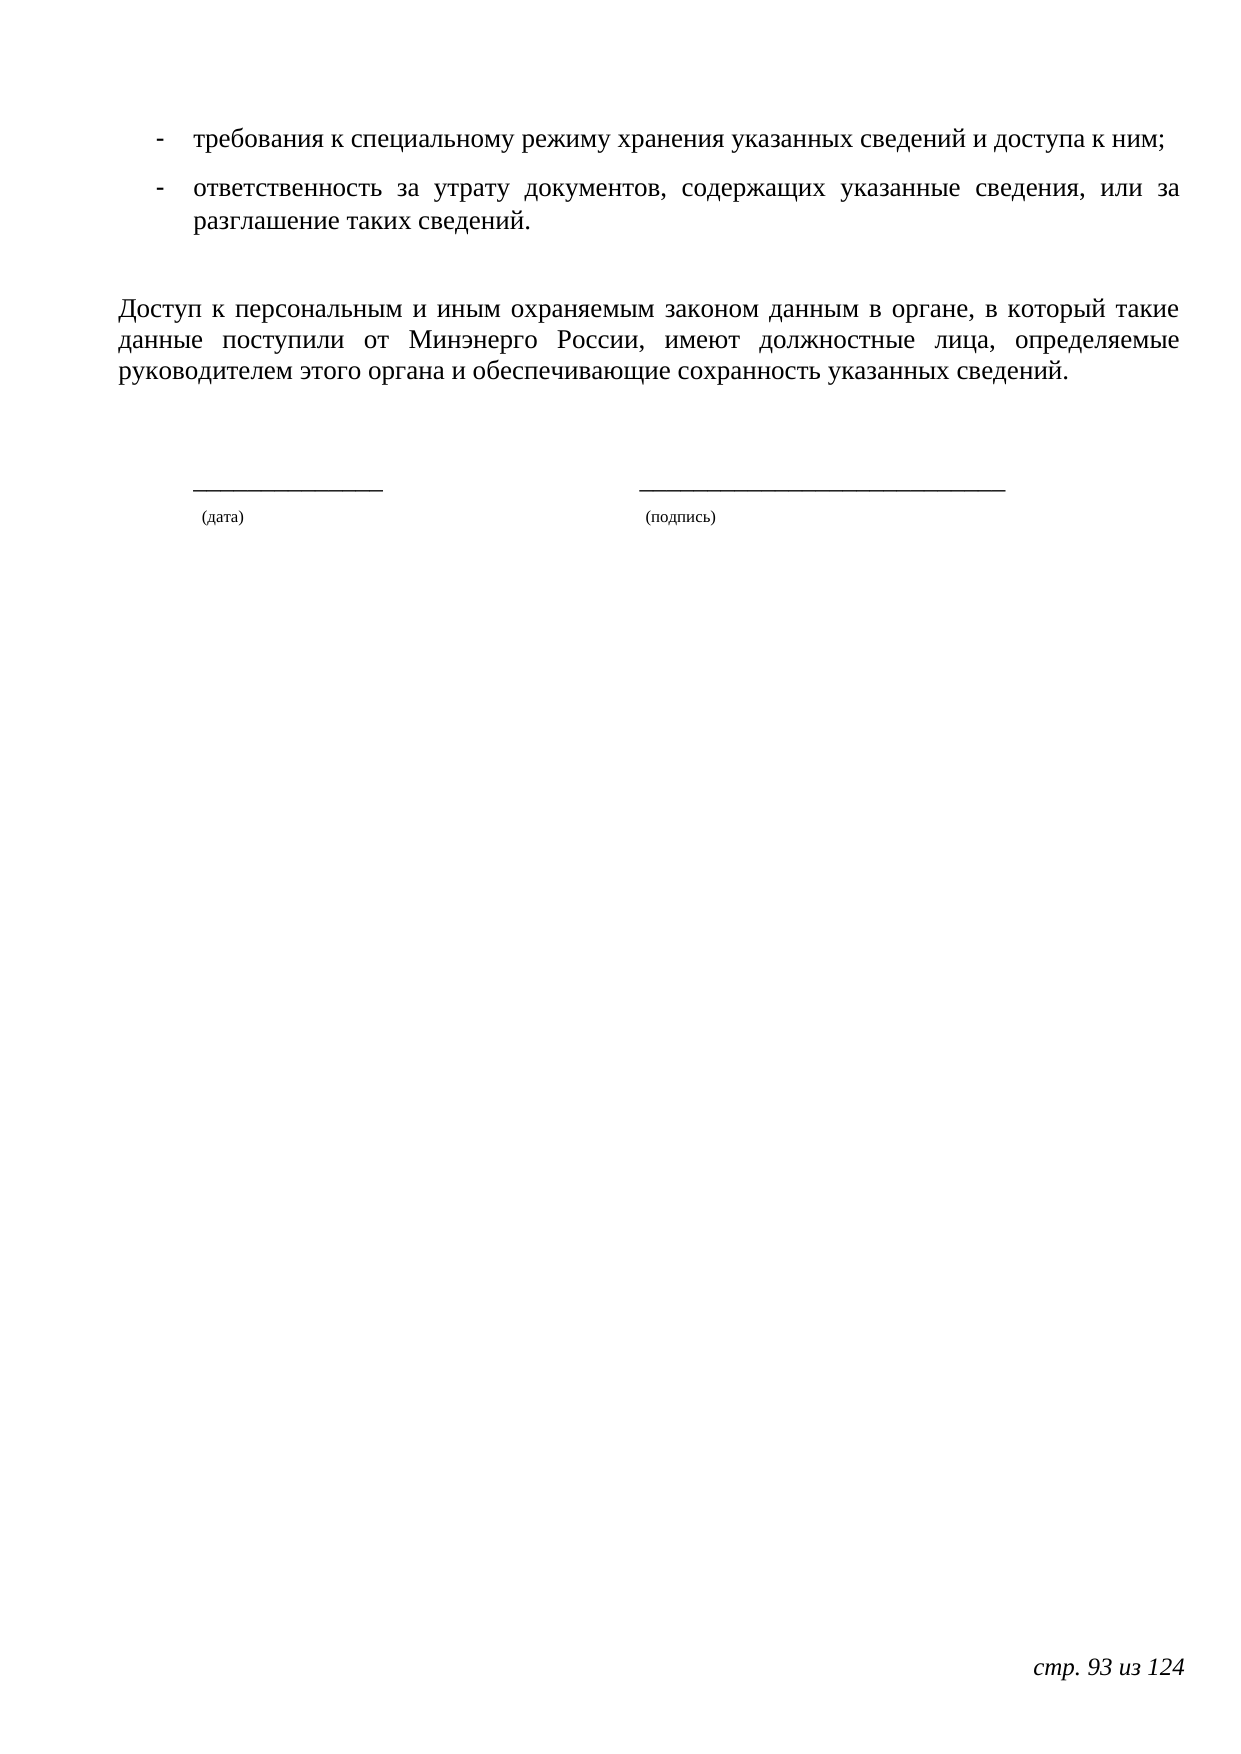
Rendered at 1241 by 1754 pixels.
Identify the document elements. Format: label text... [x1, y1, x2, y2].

text Доступ к персональным и иным охраняемым законом данным в органе, в который такие данные поступили от Минэнерго России, имеют должностные лица, определяемые руководителем этого органа и обеспечивающие сохранность указанных сведений. [118, 292, 1181, 385]
list ответственность за утрату документов, содержащих указанные сведения, или за разглашение таких сведений. [156, 167, 1181, 236]
list требования к специальному режиму хранения указанных сведений и доступа к ним; [156, 118, 1181, 155]
text ______________ ___________________________ [193, 463, 1181, 494]
text (дата) (подпись) [134, 506, 1181, 540]
